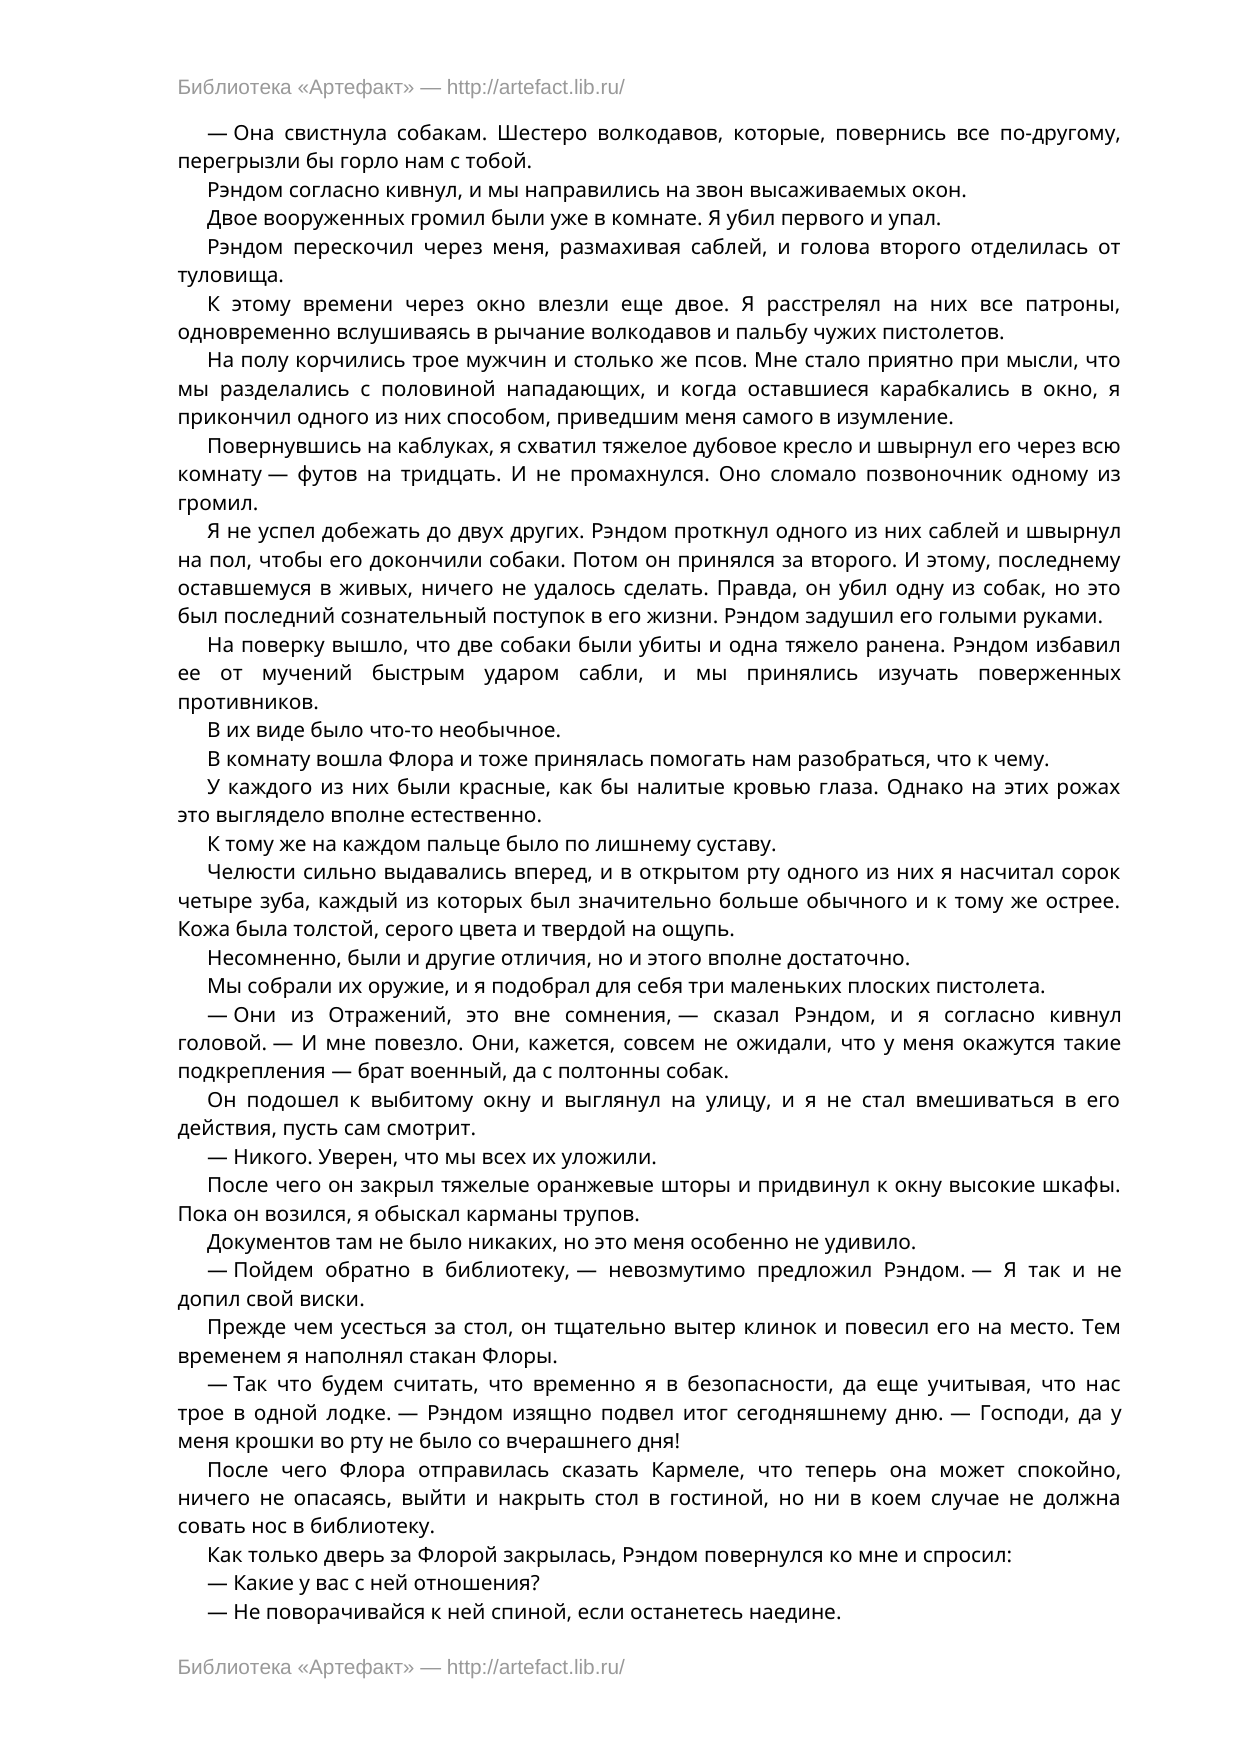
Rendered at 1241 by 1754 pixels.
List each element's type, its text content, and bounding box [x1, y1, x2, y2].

text Несомненно, были и другие отличия, но и этого вполне достаточно. [177, 943, 1122, 971]
text — Какие у вас с ней отношения? [177, 1568, 1122, 1597]
text Рэндом согласно кивнул, и мы направились на звон высаживаемых окон. [177, 175, 1122, 203]
text К тому же на каждом пальце было по лишнему суставу. [177, 829, 1122, 857]
text Я не успел добежать до двух других. Рэндом проткнул одного из них саблей и швырнул на пол, чтобы его докончили собаки. Потом он принялся за второго. И этому, последнему оставшемуся в живых, ничего не удалось сделать. Правда, он убил одну из собак, но это был последний сознательный поступок в его жизни. Рэндом задушил его голыми руками. [177, 516, 1122, 630]
text — Никого. Уверен, что мы всех их уложили. [177, 1142, 1122, 1170]
text Как только дверь за Флорой закрылась, Рэндом повернулся ко мне и спросил: [177, 1540, 1122, 1568]
text На полу корчились трое мужчин и столько же псов. Мне стало приятно при мысли, что мы разделались с половиной нападающих, и когда оставшиеся карабкались в окно, я прикончил одного из них способом, приведшим меня самого в изумление. [177, 346, 1122, 431]
text После чего он закрыл тяжелые оранжевые шторы и придвинул к окну высокие шкафы. Пока он возился, я обыскал карманы трупов. [177, 1170, 1122, 1227]
text К этому времени через окно влезли еще двое. Я расстрелял на них все патроны, одновременно вслушиваясь в рычание волкодавов и пальбу чужих пистолетов. [177, 289, 1122, 346]
text Он подошел к выбитому окну и выглянул на улицу, и я не стал вмешиваться в его действия, пусть сам смотрит. [177, 1085, 1122, 1142]
text — Они из Отражений, это вне сомнения, — сказал Рэндом, и я согласно кивнул головой. — И мне повезло. Они, кажется, совсем не ожидали, что у меня окажутся такие подкрепления — брат военный, да с полтонны собак. [177, 1000, 1122, 1085]
text Повернувшись на каблуках, я схватил тяжелое дубовое кресло и швырнул его через всю комнату — футов на тридцать. И не промахнулся. Оно сломало позвоночник одному из громил. [177, 431, 1122, 516]
text Рэндом перескочил через меня, размахивая саблей, и голова второго отделилась от туловища. [177, 232, 1122, 289]
text На поверку вышло, что две собаки были убиты и одна тяжело ранена. Рэндом избавил ее от мучений быстрым ударом сабли, и мы принялись изучать поверженных противников. [177, 630, 1122, 715]
text — Она свистнула собакам. Шестеро волкодавов, которые, повернись все по-другому, перегрызли бы горло нам с тобой. [177, 118, 1122, 175]
text — Пойдем обратно в библиотеку, — невозмутимо предложил Рэндом. — Я так и не допил свой виски. [177, 1256, 1122, 1312]
text Двое вооруженных громил были уже в комнате. Я убил первого и упал. [177, 203, 1122, 232]
text — Так что будем считать, что временно я в безопасности, да еще учитывая, что нас трое в одной лодке. — Рэндом изящно подвел итог сегодняшнему дню. — Господи, да у меня крошки во рту не было со вчерашнего дня! [177, 1369, 1122, 1455]
text Челюсти сильно выдавались вперед, и в открытом рту одного из них я насчитал сорок четыре зуба, каждый из которых был значительно больше обычного и к тому же острее. Кожа была толстой, серого цвета и твердой на ощупь. [177, 857, 1122, 943]
text В комнату вошла Флора и тоже принялась помогать нам разобраться, что к чему. [177, 744, 1122, 772]
text У каждого из них были красные, как бы налитые кровью глаза. Однако на этих рожах это выглядело вполне естественно. [177, 772, 1122, 829]
text В их виде было что-то необычное. [177, 715, 1122, 744]
text Документов там не было никаких, но это меня особенно не удивило. [177, 1227, 1122, 1256]
text Мы собрали их оружие, и я подобрал для себя три маленьких плоских пистолета. [177, 971, 1122, 1000]
text — Не поворачивайся к ней спиной, если останетесь наедине. [177, 1597, 1122, 1625]
text Прежде чем усесться за стол, он тщательно вытер клинок и повесил его на место. Тем временем я наполнял стакан Флоры. [177, 1312, 1122, 1369]
text После чего Флора отправилась сказать Кармеле, что теперь она может спокойно, ничего не опасаясь, выйти и накрыть стол в гостиной, но ни в коем случае не должна совать нос в библиотеку. [177, 1455, 1122, 1540]
